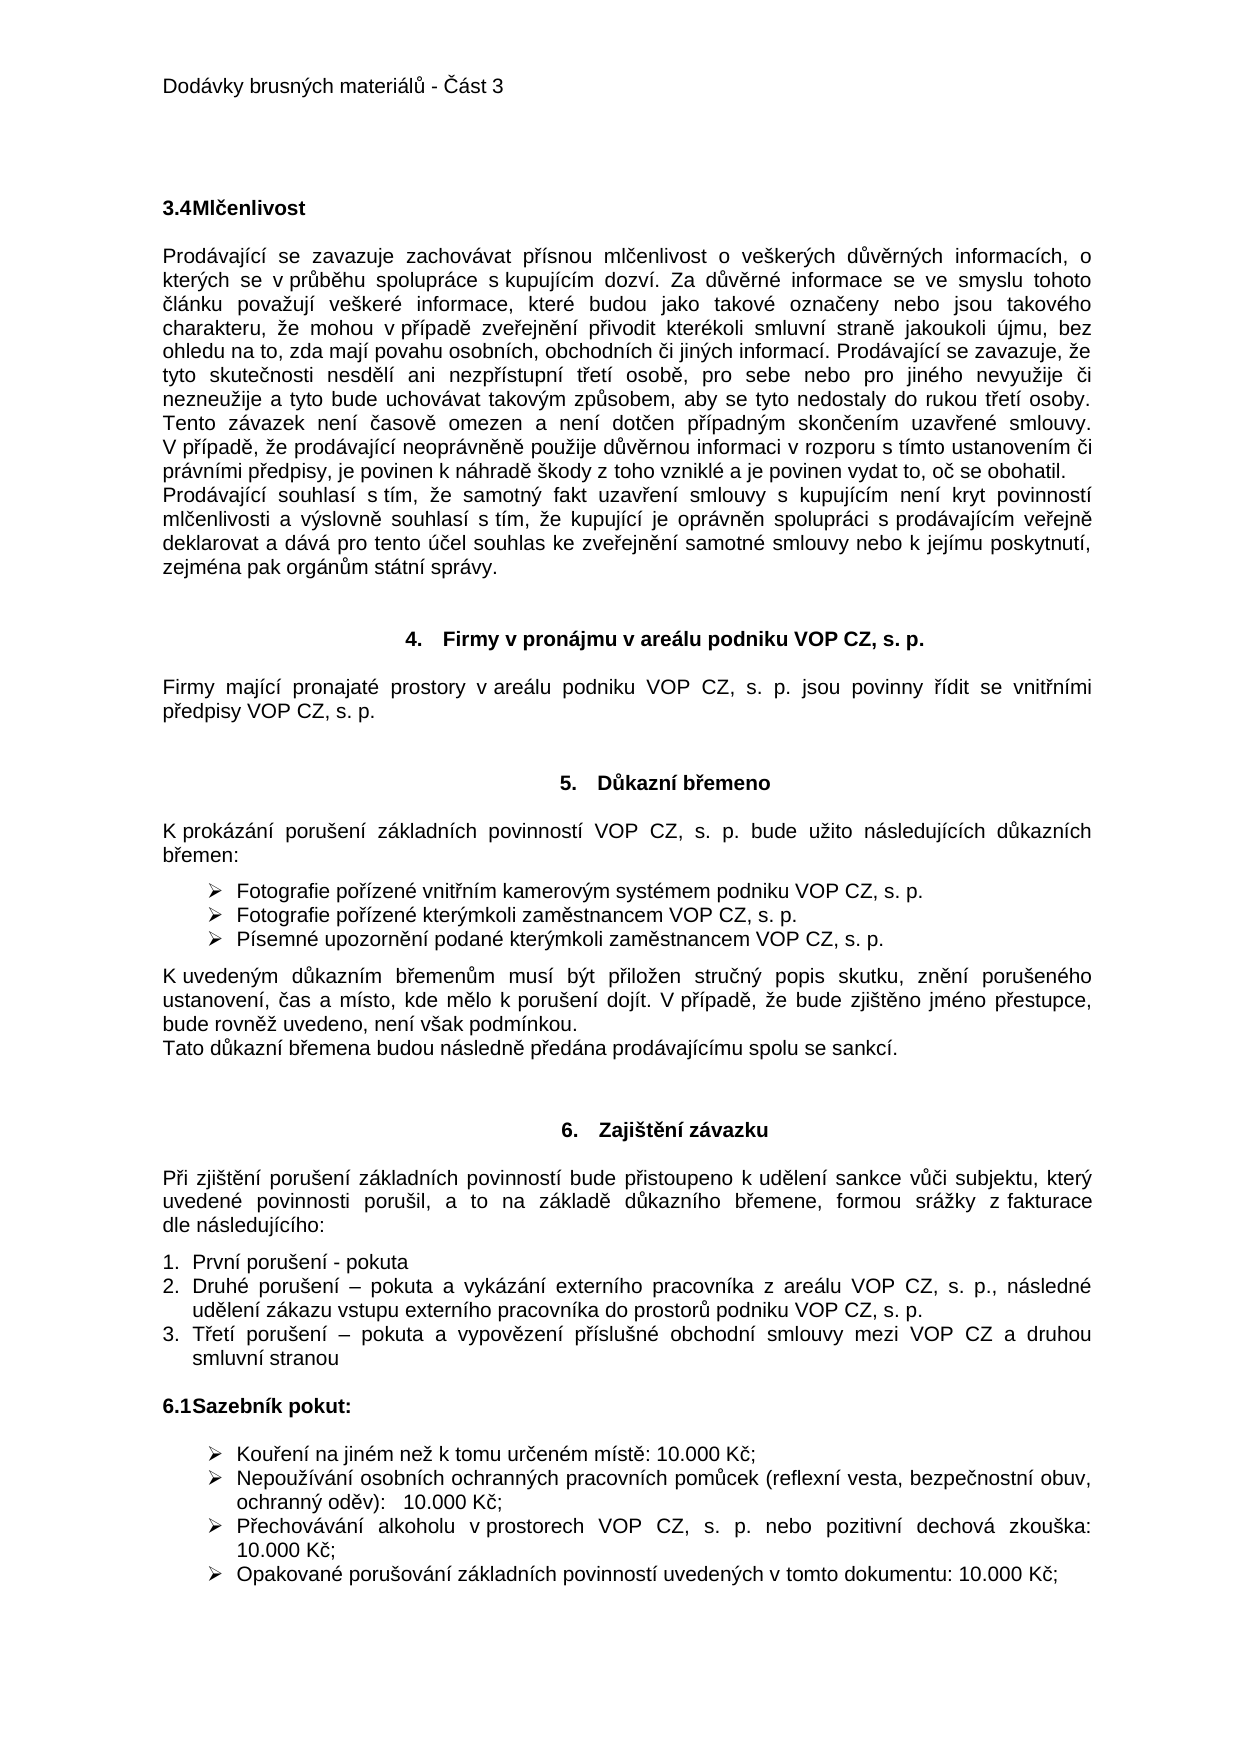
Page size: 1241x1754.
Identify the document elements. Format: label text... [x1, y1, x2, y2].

list Třetí porušení – pokuta a vypovězení příslušné obchodní smlouvy mezi VOP CZ a druhou smluvní stranou [162, 1322, 1093, 1369]
text Kouření na jiném než k tomu určeném místě: 10.000 Kč; [207, 1441, 1093, 1465]
text Při zjištění porušení základních povinností bude přistoupeno k udělení sankce vůči subjektu, který uvedené povinnosti porušil, a to na základě důkazního břemene, formou srážky z fakturace dle následujícího: [162, 1165, 1093, 1237]
text Fotografie pořízené vnitřním kamerovým systémem podniku VOP CZ, s. p. [207, 879, 1093, 903]
text Tato důkazní břemena budou následně předána prodávajícímu spolu se sankcí. [162, 1035, 1093, 1059]
text Přechovávání alkoholu v prostorech VOP CZ, s. p. nebo pozitivní dechová zkouška: 10.000 Kč; [207, 1513, 1093, 1561]
text Prodávající se zavazuje zachovávat přísnou mlčenlivost o veškerých důvěrných informacích, o kterých se v průběhu spolupráce s kupujícím dozví. Za důvěrné informace se ve smyslu tohoto článku považují veškeré informace, které budou jako takové označeny nebo jsou takového charakteru, že mohou v případě zveřejnění přivodit kterékoli smluvní straně jakoukoli újmu, bez ohledu na to, zda mají povahu osobních, obchodních či jiných informací. Prodávající se zavazuje, že tyto skutečnosti nesdělí ani nezpřístupní třetí osobě, pro sebe nebo pro jiného nevyužije či nezneužije a tyto bude uchovávat takovým způsobem, aby se tyto nedostaly do rukou třetí osoby. Tento závazek není časově omezen a není dotčen případným skončením uzavřené smlouvy. V případě, že prodávající neoprávněně použije důvěrnou informaci v rozporu s tímto ustanovením či právními předpisy, je povinen k náhradě škody z toho vzniklé a je povinen vydat to, oč se obohatil. [162, 243, 1093, 483]
text Fotografie pořízené kterýmkoli zaměstnancem VOP CZ, s. p. [207, 903, 1093, 927]
subtitle Firmy v pronájmu v areálu podniku VOP CZ, s. p. [237, 627, 1093, 651]
subtitle Zajištění závazku [237, 1117, 1093, 1141]
subtitle Sazebník pokut: [162, 1393, 1093, 1417]
text Nepoužívání osobních ochranných pracovních pomůcek (reflexní vesta, bezpečnostní obuv, ochranný oděv): 10.000 Kč; [207, 1465, 1093, 1513]
text Opakované porušování základních povinností uvedených v tomto dokumentu: 10.000 Kč; [207, 1561, 1093, 1586]
text Prodávající souhlasí s tím, že samotný fakt uzavření smlouvy s kupujícím není kryt povinností mlčenlivosti a výslovně souhlasí s tím, že kupující je oprávněn spolupráci s prodávajícím veřejně deklarovat a dává pro tento účel souhlas ke zveřejnění samotné smlouvy nebo k jejímu poskytnutí, zejména pak orgánům státní správy. [162, 483, 1093, 579]
subtitle Důkazní břemeno [237, 771, 1093, 794]
text Firmy mající pronajaté prostory v areálu podniku VOP CZ, s. p. jsou povinny řídit se vnitřními předpisy VOP CZ, s. p. [162, 675, 1093, 723]
text K uvedeným důkazním břemenům musí být přiložen stručný popis skutku, znění porušeného ustanovení, čas a místo, kde mělo k porušení dojít. V případě, že bude zjištěno jméno přestupce, bude rovněž uvedeno, není však podmínkou. [162, 963, 1093, 1035]
list Druhé porušení – pokuta a vykázání externího pracovníka z areálu VOP CZ, s. p., následné udělení zákazu vstupu externího pracovníka do prostorů podniku VOP CZ, s. p. [162, 1274, 1093, 1322]
text Písemné upozornění podané kterýmkoli zaměstnancem VOP CZ, s. p. [207, 927, 1093, 951]
list První porušení - pokuta [162, 1250, 1093, 1274]
subtitle Mlčenlivost [162, 196, 1093, 219]
text K prokázání porušení základních povinností VOP CZ, s. p. bude užito následujících důkazních břemen: [162, 818, 1093, 866]
